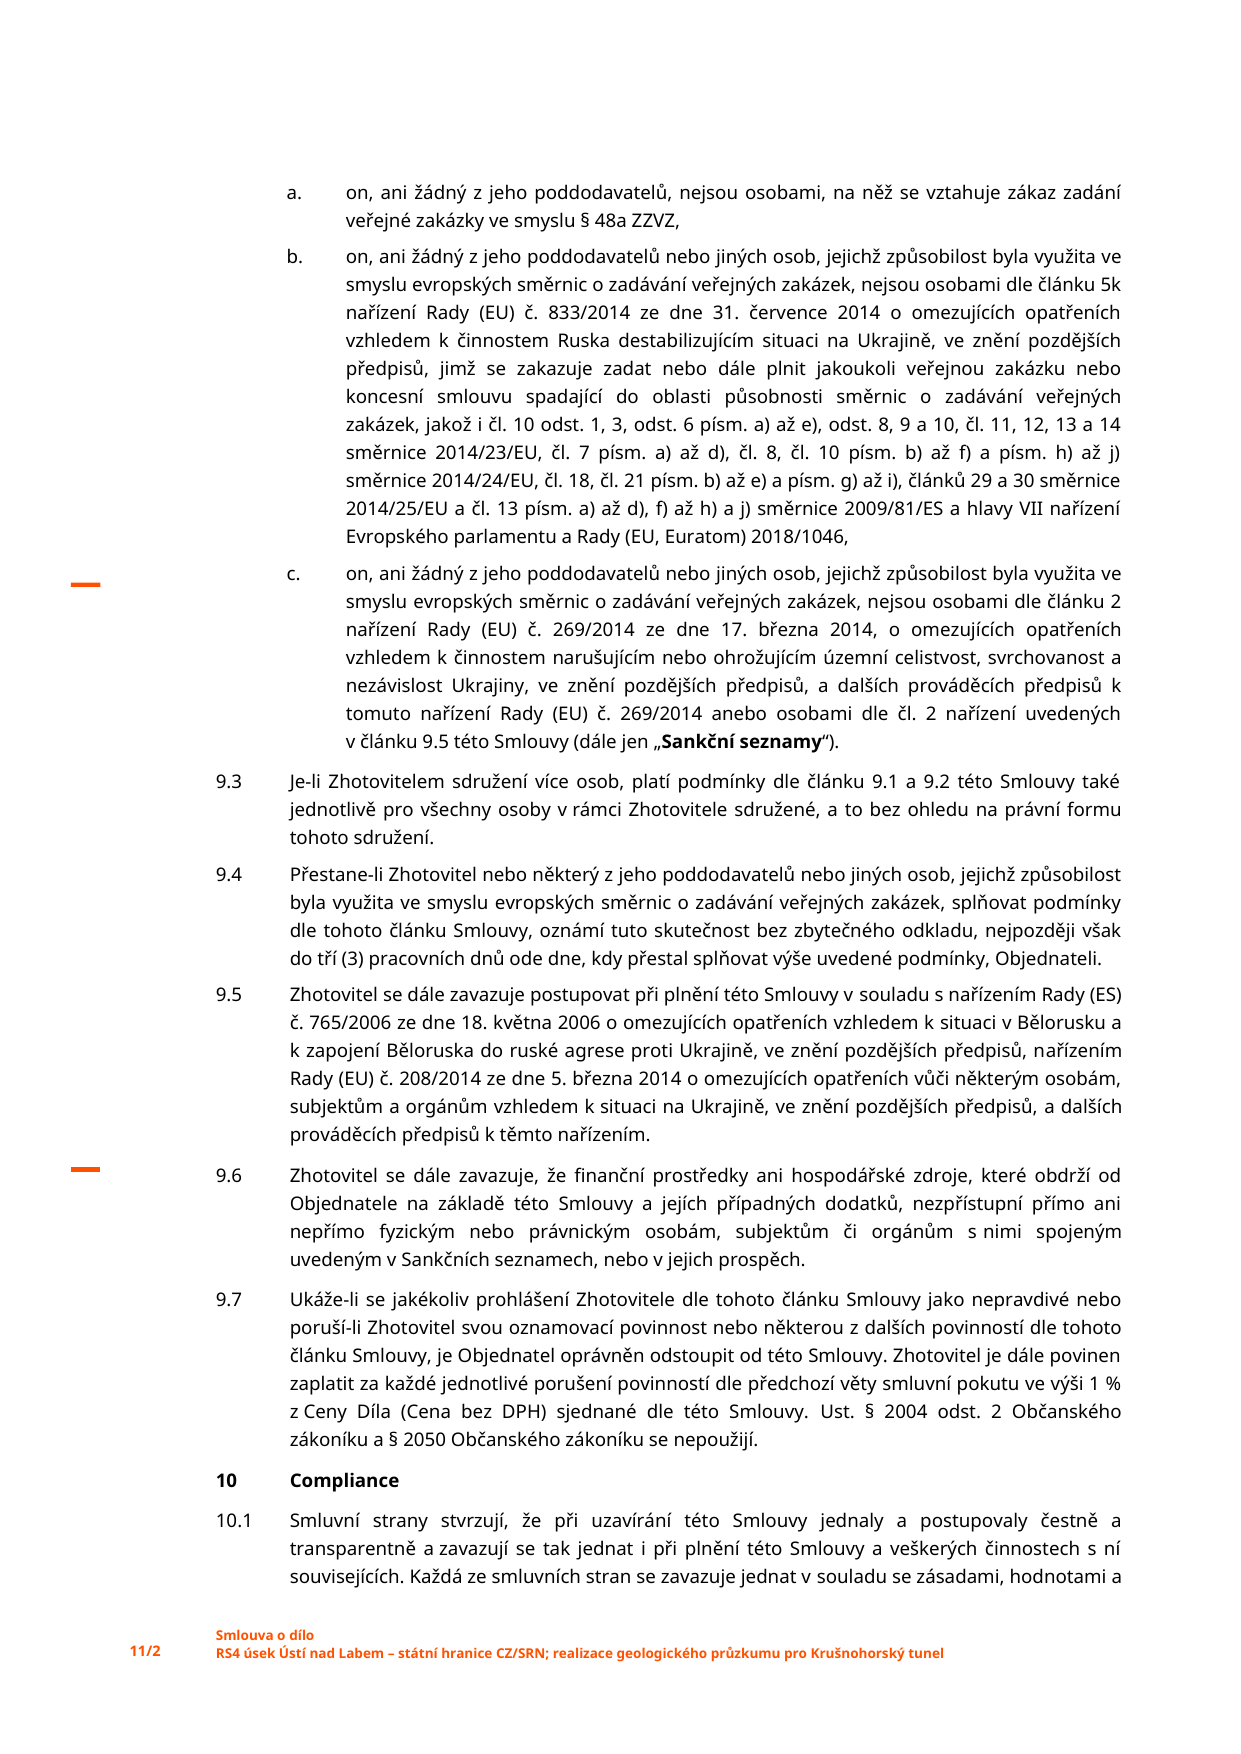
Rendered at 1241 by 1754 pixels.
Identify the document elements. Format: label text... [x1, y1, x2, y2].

subtitle Zhotovitel se dále zavazuje postupovat při plnění této Smlouvy v souladu s nařízením Rady (ES) č. 765/2006 ze dne 18. května 2006 o omezujících opatřeních vzhledem k situaci v Bělorusku a k zapojení Běloruska do ruské agrese proti Ukrajině, ve znění pozdějších předpisů, nařízením Rady (EU) č. 208/2014 ze dne 5. března 2014 o omezujících opatřeních vůči některým osobám, subjektům a orgánům vzhledem k situaci na Ukrajině, ve znění pozdějších předpisů, a dalších prováděcích předpisů k těmto nařízením. [216, 981, 1122, 1147]
text on, ani žádný z jeho poddodavatelů nebo jiných osob, jejichž způsobilost byla využita ve smyslu evropských směrnic o zadávání veřejných zakázek, nejsou osobami dle článku 2 nařízení Rady (EU) č. 269/2014 ze dne 17. března 2014, o omezujících opatřeních vzhledem k činnostem narušujícím nebo ohrožujícím územní celistvost, svrchovanost a nezávislost Ukrajiny, ve znění pozdějších předpisů, a dalších prováděcích předpisů k tomuto nařízení Rady (EU) č. 269/2014 anebo osobami dle čl. 2 nařízení uvedených v článku 9.5 této Smlouvy (dále jen „Sankční seznamy“). [286, 560, 1122, 753]
subtitle Zhotovitel se dále zavazuje, že finanční prostředky ani hospodářské zdroje, které obdrží od Objednatele na základě této Smlouvy a jejích případných dodatků, nezpřístupní přímo ani nepřímo fyzickým nebo právnickým osobám, subjektům či orgánům s nimi spojeným uvedeným v Sankčních seznamech, nebo v jejich prospěch. [216, 1162, 1122, 1272]
subtitle Ukáže-li se jakékoliv prohlášení Zhotovitele dle tohoto článku Smlouvy jako nepravdivé nebo poruší-li Zhotovitel svou oznamovací povinnost nebo některou z dalších povinností dle tohoto článku Smlouvy, je Objednatel oprávněn odstoupit od této Smlouvy. Zhotovitel je dále povinen zaplatit za každé jednotlivé porušení povinností dle předchozí věty smluvní pokutu ve výši 1 % z Ceny Díla (Cena bez DPH) sjednané dle této Smlouvy. Ust. § 2004 odst. 2 Občanského zákoníku a § 2050 Občanského zákoníku se nepoužijí. [216, 1287, 1122, 1452]
subtitle Compliance [216, 1467, 1122, 1493]
text on, ani žádný z jeho poddodavatelů nebo jiných osob, jejichž způsobilost byla využita ve smyslu evropských směrnic o zadávání veřejných zakázek, nejsou osobami dle článku 5k nařízení Rady (EU) č. 833/2014 ze dne 31. července 2014 o omezujících opatřeních vzhledem k činnostem Ruska destabilizujícím situaci na Ukrajině, ve znění pozdějších předpisů, jimž se zakazuje zadat nebo dále plnit jakoukoli veřejnou zakázku nebo koncesní smlouvu spadající do oblasti působnosti směrnic o zadávání veřejných zakázek, jakož i čl. 10 odst. 1, 3, odst. 6 písm. a) až e), odst. 8, 9 a 10, čl. 11, 12, 13 a 14 směrnice 2014/23/EU, čl. 7 písm. a) až d), čl. 8, čl. 10 písm. b) až f) a písm. h) až j) směrnice 2014/24/EU, čl. 18, čl. 21 písm. b) až e) a písm. g) až i), článků 29 a 30 směrnice 2014/25/EU a čl. 13 písm. a) až d), f) až h) a j) směrnice 2009/81/ES a hlavy VII nařízení Evropského parlamentu a Rady (EU, Euratom) 2018/1046, [286, 243, 1122, 549]
subtitle Je-li Zhotovitelem sdružení více osob, platí podmínky dle článku 9.1 a 9.2 této Smlouvy také jednotlivě pro všechny osoby v rámci Zhotovitele sdružené, a to bez ohledu na právní formu tohoto sdružení. [216, 768, 1122, 850]
text on, ani žádný z jeho poddodavatelů, nejsou osobami, na něž se vztahuje zákaz zadání veřejné zakázky ve smyslu § 48a ZZVZ, [286, 179, 1122, 232]
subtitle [216, 1508, 1122, 1589]
subtitle Přestane-li Zhotovitel nebo některý z jeho poddodavatelů nebo jiných osob, jejichž způsobilost byla využita ve smyslu evropských směrnic o zadávání veřejných zakázek, splňovat podmínky dle tohoto článku Smlouvy, oznámí tuto skutečnost bez zbytečného odkladu, nejpozději však do tří (3) pracovních dnů ode dne, kdy přestal splňovat výše uvedené podmínky, Objednateli. [216, 861, 1122, 971]
